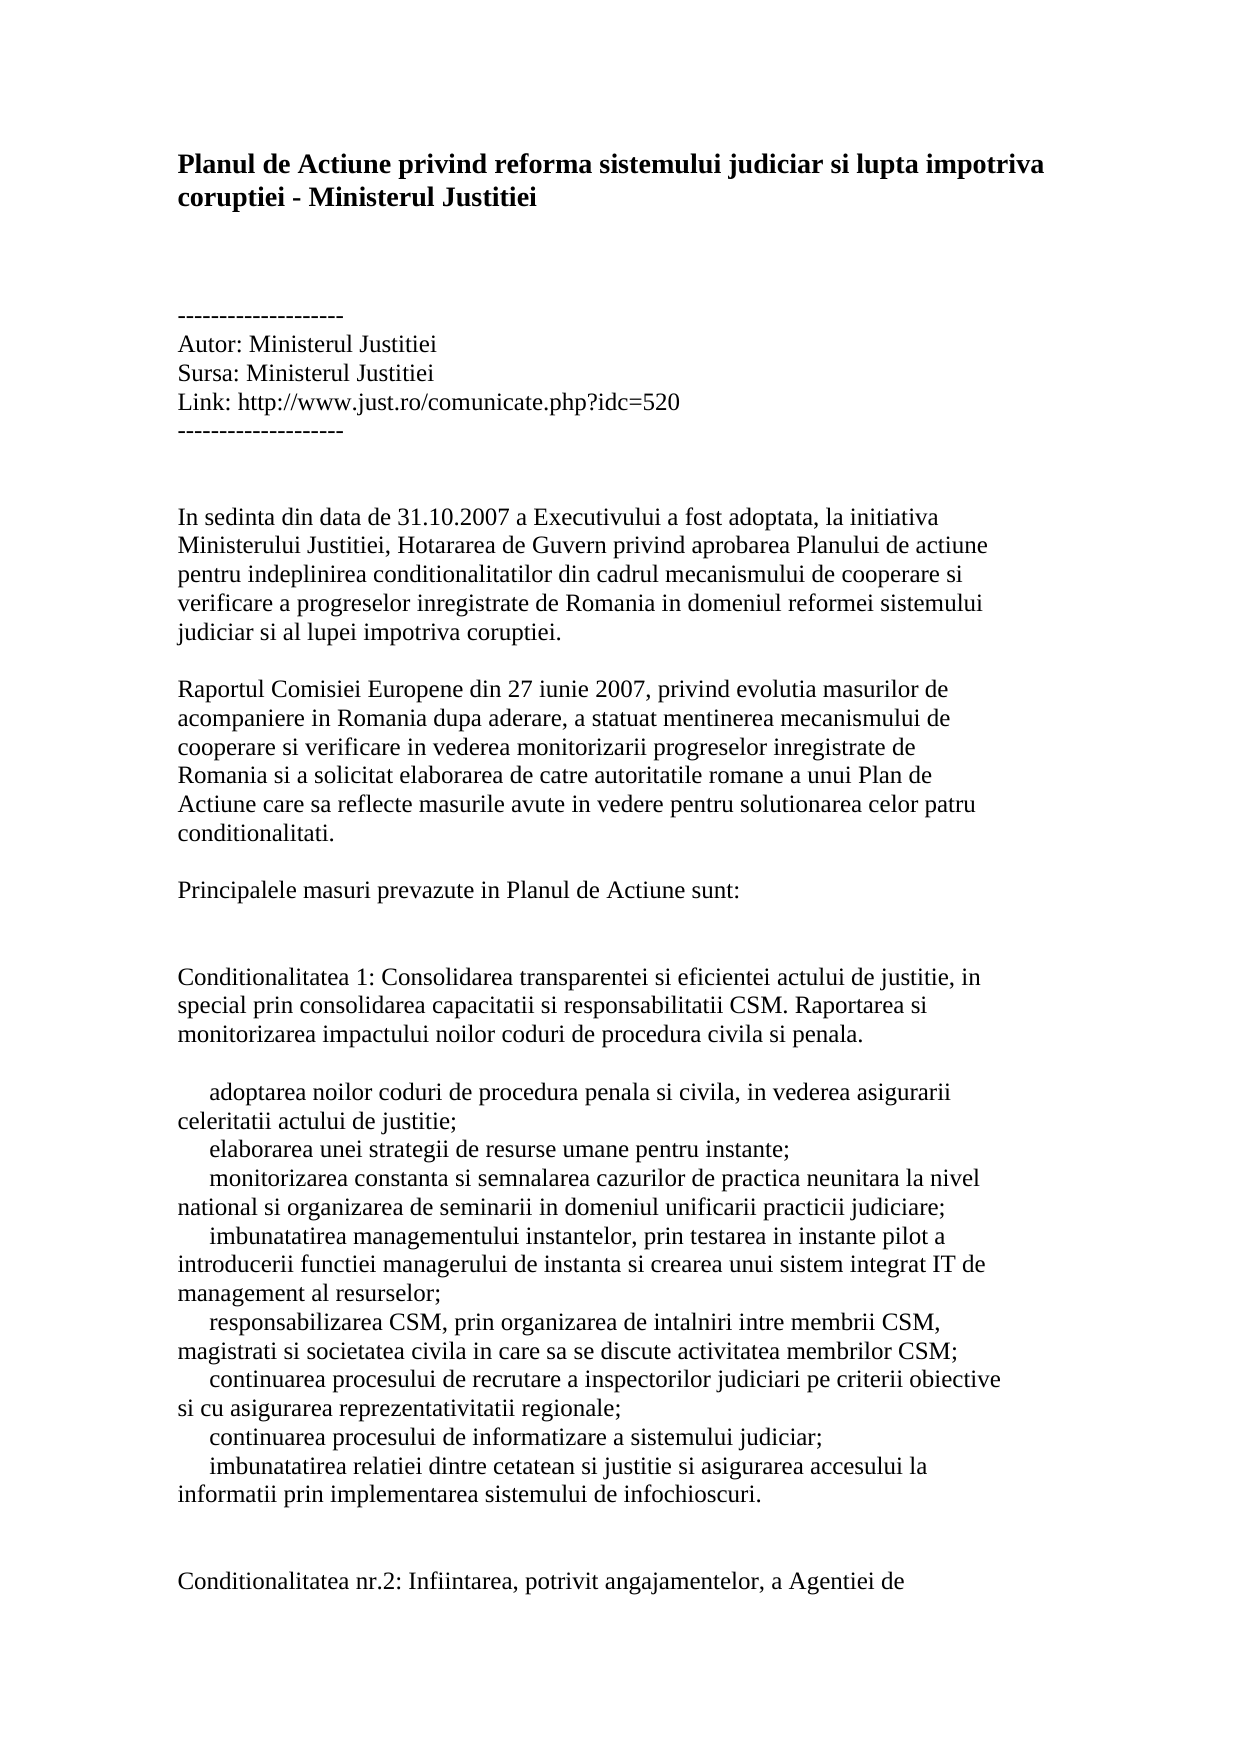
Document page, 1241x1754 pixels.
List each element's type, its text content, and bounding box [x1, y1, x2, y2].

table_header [176, 242, 1008, 1596]
text Planul de Actiune privind reforma sistemului judiciar si lupta impotriva coruptiei - Ministerul Justitiei [177, 148, 1063, 212]
